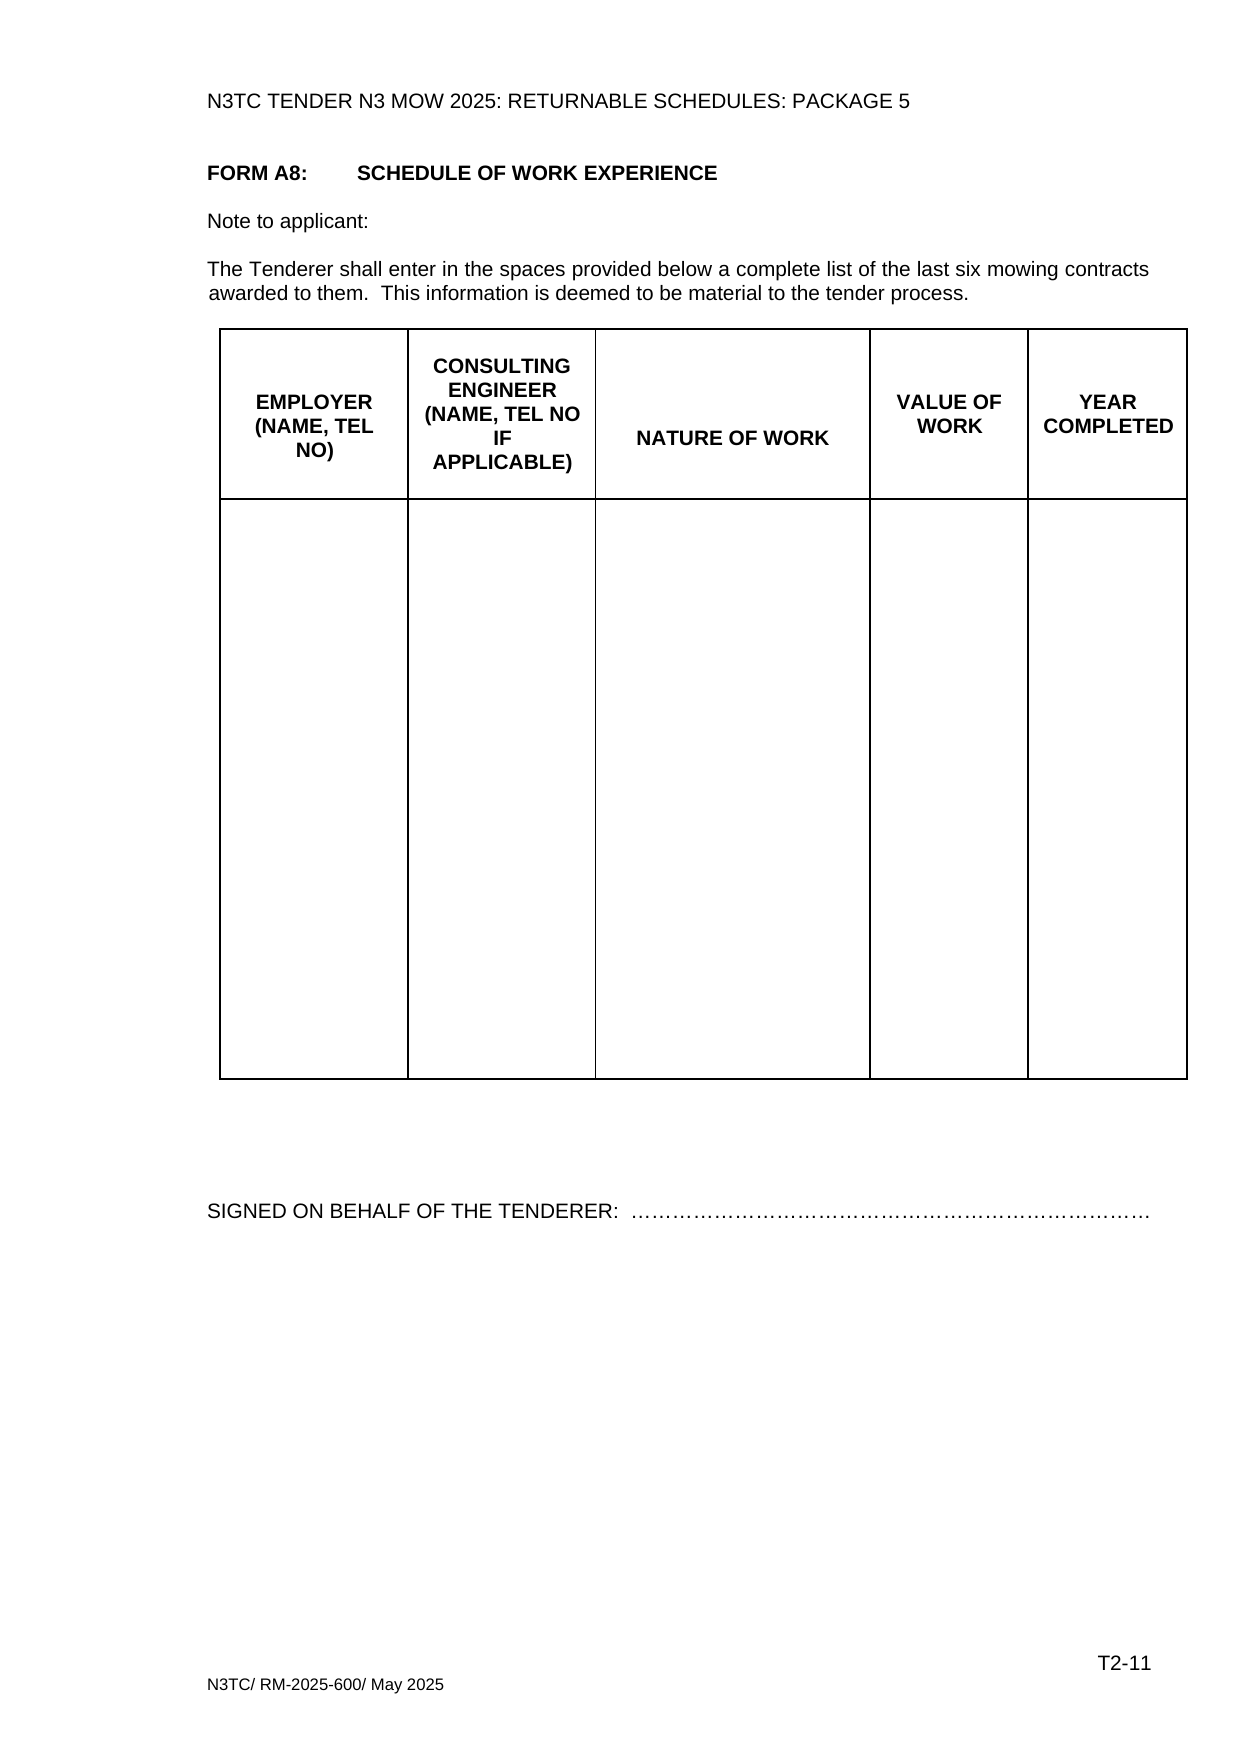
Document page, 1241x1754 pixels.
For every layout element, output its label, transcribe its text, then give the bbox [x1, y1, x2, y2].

table_header CONSULTING ENGINEER (NAME, TEL NO IF APPLICABLE) [409, 330, 595, 498]
table_header VALUE OF WORK [871, 330, 1027, 498]
text The Tenderer shall enter in the spaces provided below a complete list of the last six mowing contracts awarded to them. This information is deemed to be material to the tender process. [207, 256, 1152, 304]
text N3TC TENDER N3 MOW 2025: RETURNABLE SCHEDULES: PACKAGE 5 [207, 89, 1152, 113]
table_header YEAR COMPLETED [1029, 330, 1186, 498]
table_header NATURE OF WORK [596, 330, 869, 498]
table_header EMPLOYER (NAME, TEL NO) [221, 330, 407, 498]
text FORM A8: SCHEDULE OF WORK EXPERIENCE [207, 161, 1152, 184]
table_cell [596, 500, 869, 1078]
table_cell [409, 500, 595, 1078]
table_cell [1029, 500, 1186, 1078]
text SIGNED ON BEHALF OF THE TENDERER: ………………………………………………………………… [207, 1199, 1152, 1223]
text Note to applicant: [207, 208, 1152, 232]
table_cell [871, 500, 1027, 1078]
table_cell [221, 500, 407, 1078]
